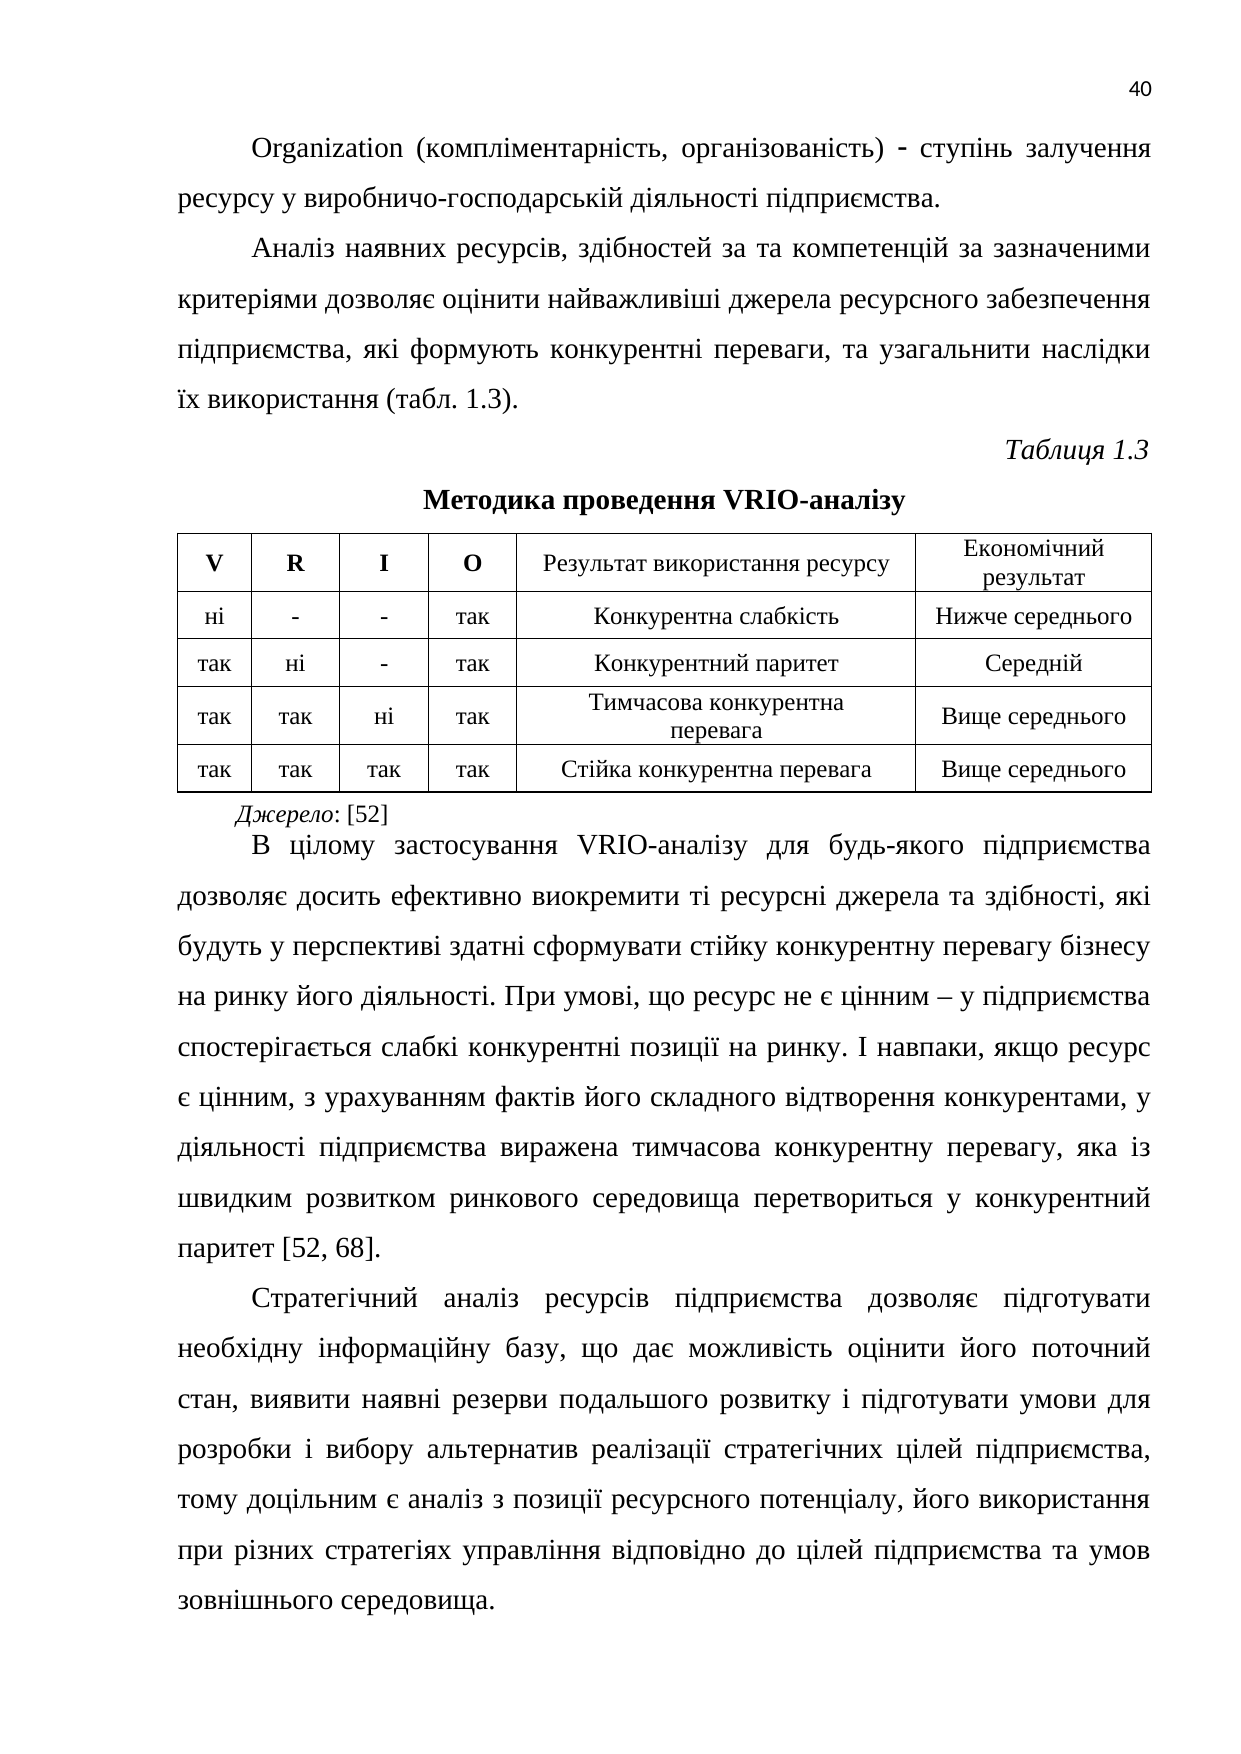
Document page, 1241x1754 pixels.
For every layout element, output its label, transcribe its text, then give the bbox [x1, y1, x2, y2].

table_header Економічний результат [916, 534, 1151, 591]
table_cell Тимчасова конкурентна перевага [517, 687, 915, 744]
text Методика проведення VRIO-аналізу [177, 482, 1152, 516]
text Аналіз наявних ресурсів, здібностей за та компетенцій за зазначеними критеріями дозволяє оцінити найважливіші джерела ресурсного забезпечення підприємства, які формують конкурентні переваги, та узагальнити наслідки їх використання (табл. 1.3). [177, 231, 1152, 415]
table_cell Вище середнього [916, 745, 1151, 791]
table_cell Середній [916, 639, 1151, 686]
table_cell так [429, 687, 516, 744]
table_cell Конкурентна слабкість [517, 592, 915, 638]
table_header O [429, 534, 516, 591]
table_cell так [429, 592, 516, 638]
table_cell ні [340, 687, 428, 744]
table_cell ні [252, 639, 339, 686]
table_header Результат використання ресурсу [517, 534, 915, 591]
table_cell - [252, 592, 339, 638]
table_cell так [429, 639, 516, 686]
table_cell так [340, 745, 428, 791]
table_cell - [340, 592, 428, 638]
table_cell - [340, 639, 428, 686]
table_cell так [178, 639, 251, 686]
table_cell так [252, 745, 339, 791]
text Таблиця 1.3 [177, 432, 1152, 465]
table_header I [340, 534, 428, 591]
table_cell Вище середнього [916, 687, 1151, 744]
table_cell ні [178, 592, 251, 638]
text В цілому застосування VRIO-аналізу для будь-якого підприємства дозволяє досить ефективно виокремити ті ресурсні джерела та здібності, які будуть у перспективі здатні сформувати стійку конкурентну перевагу бізнесу на ринку його діяльності. При умові, що ресурс не є цінним – у підприємства спостерігається слабкі конкурентні позиції на ринку. І навпаки, якщо ресурс є цінним, з урахуванням фактів його складного відтворення конкурентами, у діяльності підприємства виражена тимчасова конкурентну перевагу, яка із швидким розвитком ринкового середовища перетвориться у конкурентний паритет [52, 68]. [177, 827, 1152, 1263]
text Джерело: [52] [177, 799, 1152, 827]
table_cell Стійка конкурентна перевага [517, 745, 915, 791]
table_cell так [178, 745, 251, 791]
table_cell так [429, 745, 516, 791]
table_cell Нижче середнього [916, 592, 1151, 638]
table_cell так [178, 687, 251, 744]
text Organization (компліментарність, організованість) ступінь залучення ресурсу у виробничо-господарській діяльності підприємства. [177, 130, 1152, 214]
table_cell так [252, 687, 339, 744]
table_header R [252, 534, 339, 591]
text Стратегічний аналіз ресурсів підприємства дозволяє підготувати необхідну інформаційну базу, що дає можливість оцінити його поточний стан, виявити наявні резерви подальшого розвитку і підготувати умови для розробки і вибору альтернатив реалізації стратегічних цілей підприємства, тому доцільним є аналіз з позиції ресурсного потенціалу, його використання при різних стратегіях управління відповідно до цілей підприємства та умов зовнішнього середовища. [177, 1280, 1152, 1616]
table_header V [178, 534, 251, 591]
table_cell Конкурентний паритет [517, 639, 915, 686]
